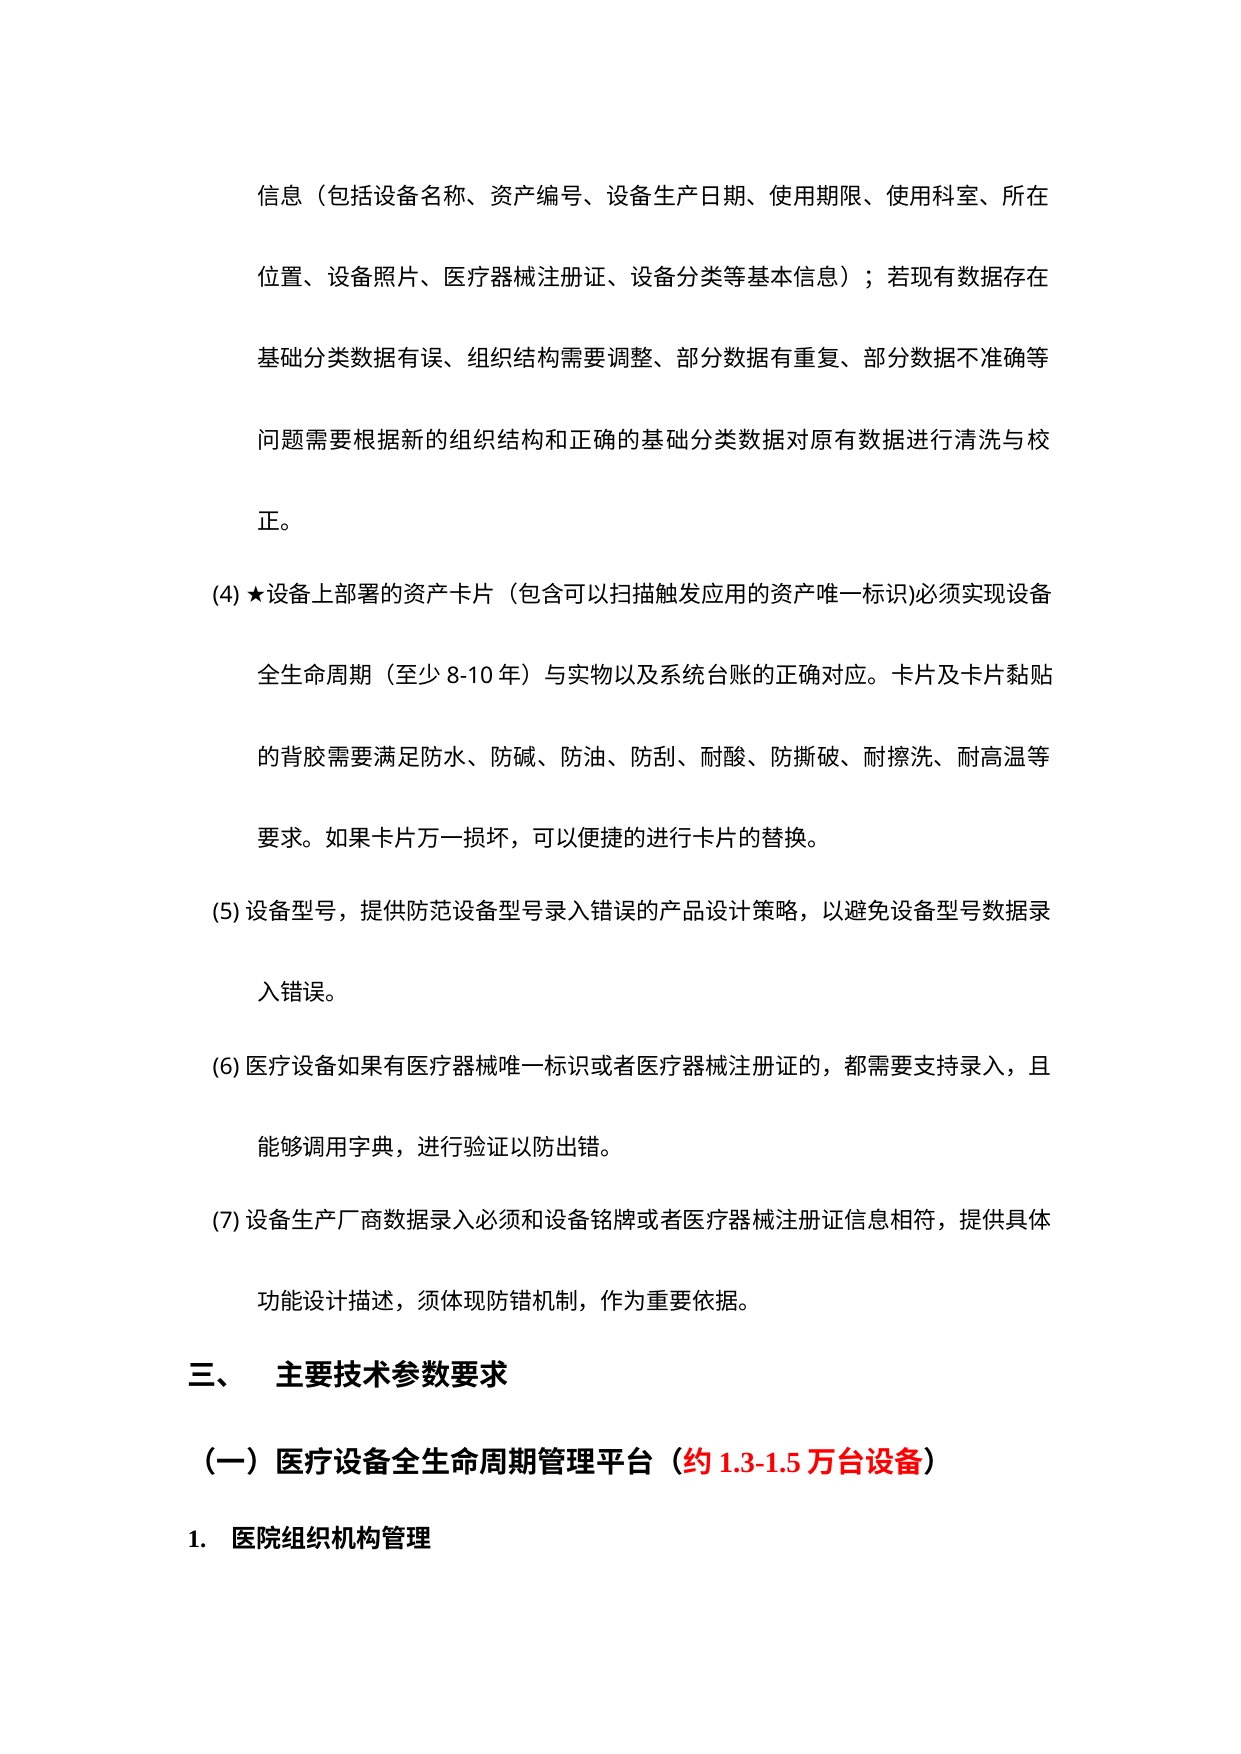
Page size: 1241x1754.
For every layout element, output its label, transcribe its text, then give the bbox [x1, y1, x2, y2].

list 医疗设备全生命周期管理平台（约1.3-1.5万台设备） [187, 1427, 1053, 1492]
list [212, 162, 1053, 552]
list 医疗设备如果有医疗器械唯一标识或者医疗器械注册证的，都需要支持录入，且能够调用字典，进行验证以防出错。 [212, 1032, 1053, 1178]
list 设备生产厂商数据录入必须和设备铭牌或者医疗器械注册证信息相符，提供具体功能设计描述，须体现防错机制，作为重要依据。 [212, 1186, 1053, 1332]
list 设备型号，提供防范设备型号录入错误的产品设计策略，以避免设备型号数据录入错误。 [212, 877, 1053, 1023]
list 主要技术参数要求 [187, 1341, 1053, 1406]
list 医院组织机构管理 [144, 1504, 1053, 1569]
list ★设备上部署的资产卡片（包含可以扫描触发应用的资产唯一标识)必须实现设备全生命周期（至少8-10年）与实物以及系统台账的正确对应。卡片及卡片黏贴的背胶需要满足防水、防碱、防油、防刮、耐酸、防撕破、耐擦洗、耐高温等要求。如果卡片万一损坏，可以便捷的进行卡片的替换。 [212, 560, 1053, 869]
